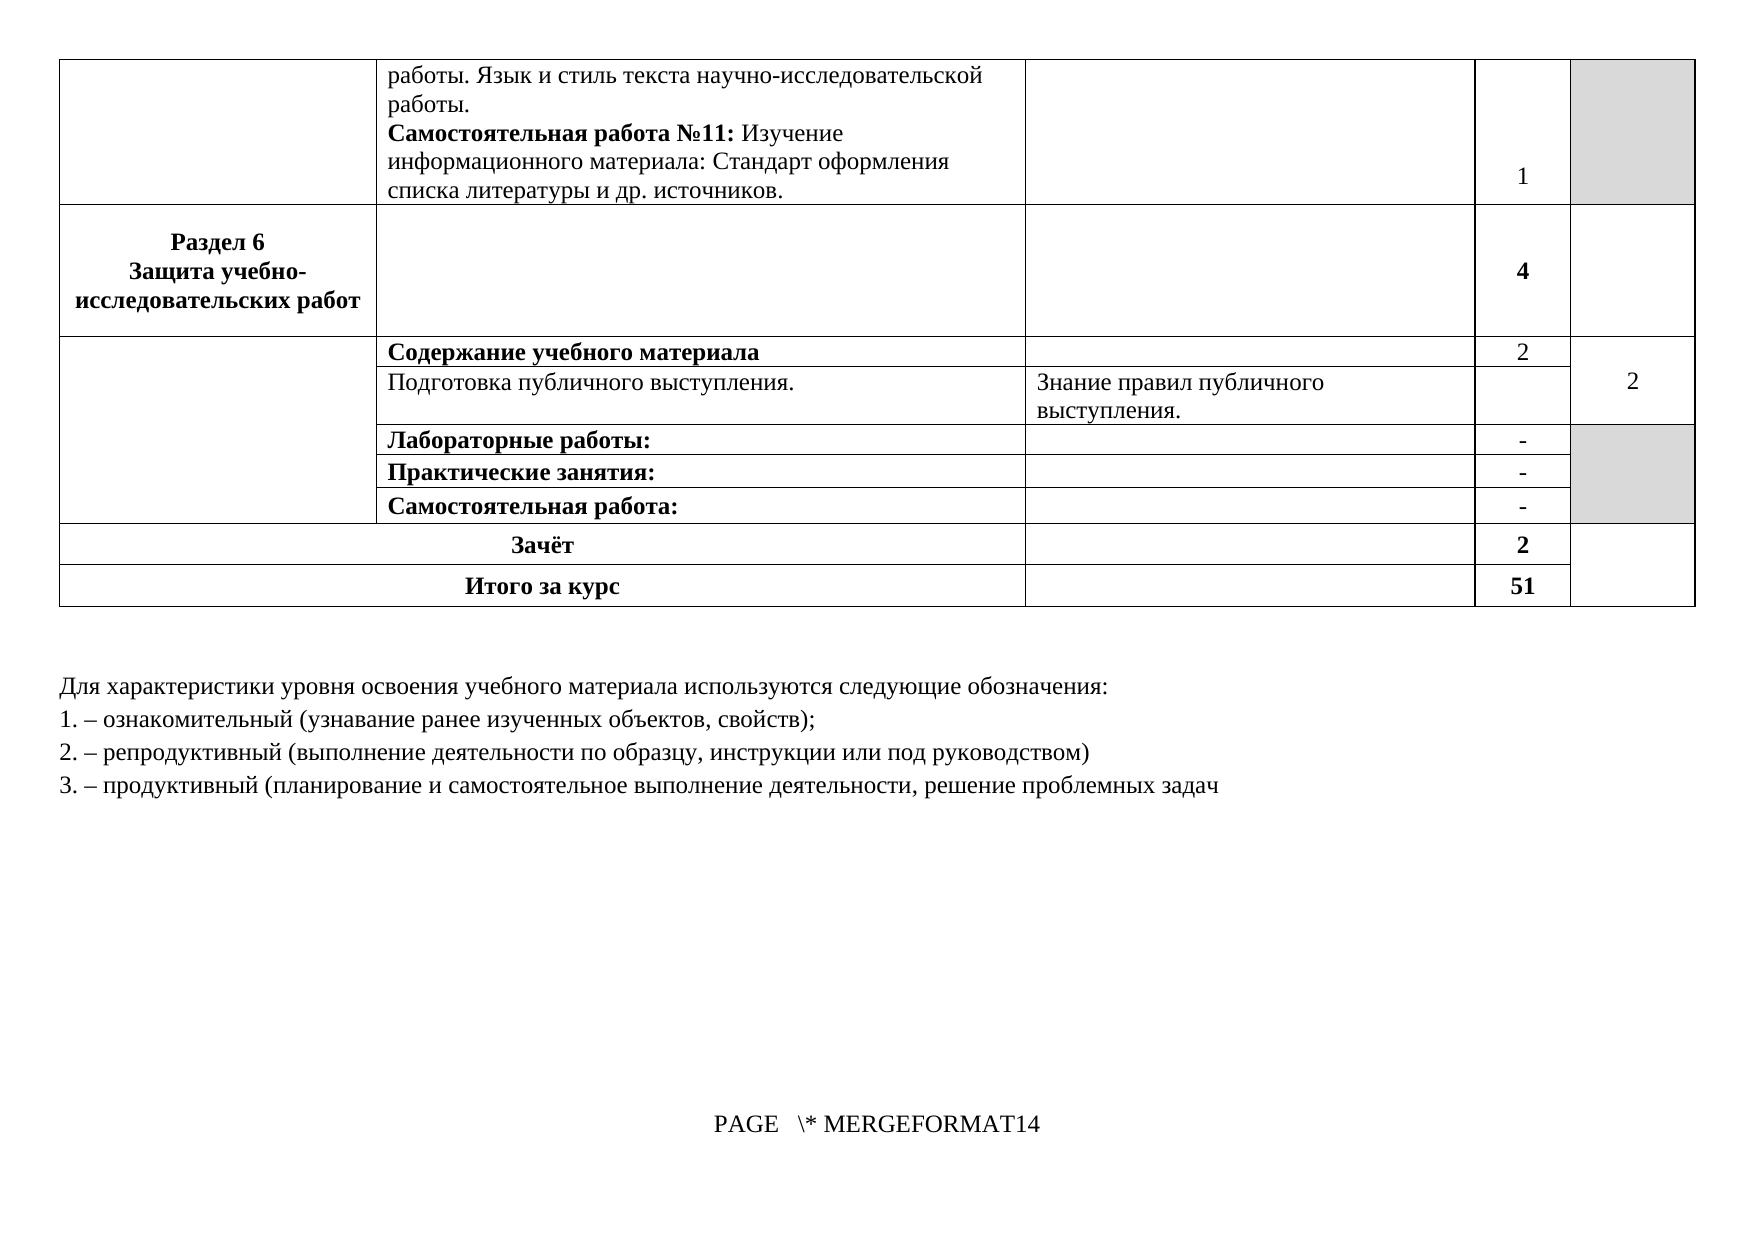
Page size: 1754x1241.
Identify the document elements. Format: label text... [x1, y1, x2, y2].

text Для характеристики уровня освоения учебного материала используются следующие обозначения: [59, 671, 1695, 700]
table_cell Зачёт [60, 524, 1025, 564]
table_cell 2 [1571, 337, 1694, 424]
table_cell - [1476, 425, 1570, 454]
table_cell Самостоятельная работа: [377, 488, 1025, 523]
table_cell Итого за курс [60, 565, 1025, 606]
table_cell [1026, 524, 1474, 564]
text 2. – репродуктивный (выполнение деятельности по образцу, инструкции или под руководством) [59, 737, 1695, 766]
table_cell [1026, 60, 1474, 204]
text 1. – ознакомительный (узнавание ранее изученных объектов, свойств); [59, 704, 1695, 733]
table_cell - [1476, 455, 1570, 487]
table_cell [1571, 524, 1694, 606]
table_cell 2 [1476, 524, 1570, 564]
table_cell [377, 205, 1025, 336]
table_cell [1571, 205, 1694, 336]
text 3. – продуктивный (планирование и самостоятельное выполнение деятельности, решение проблемных задач [59, 771, 1695, 799]
table_cell Лабораторные работы: [377, 425, 1025, 454]
table_cell [1026, 488, 1474, 523]
table_cell [1571, 425, 1694, 523]
table_cell [1026, 337, 1474, 366]
table_cell [60, 337, 376, 523]
table_cell 51 [1476, 565, 1570, 606]
table_cell 2 [1476, 337, 1570, 366]
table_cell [377, 60, 1025, 204]
table_cell - [1476, 488, 1570, 523]
table_cell [1026, 455, 1474, 487]
table_cell 1 1 1 [1476, 60, 1570, 204]
table_cell Подготовка публичного выступления. [377, 367, 1025, 424]
table_cell 4 [1476, 205, 1570, 336]
table_cell [1026, 425, 1474, 454]
table_cell Практические занятия: [377, 455, 1025, 487]
table_cell Раздел 6 Защита учебно-исследовательских работ [60, 205, 376, 336]
table_cell [1026, 565, 1474, 606]
table_cell Содержание учебного материала [377, 337, 1025, 366]
table_cell [1026, 205, 1474, 336]
table_cell Знание правил публичного выступления. [1026, 367, 1474, 424]
table_cell [1476, 367, 1570, 424]
